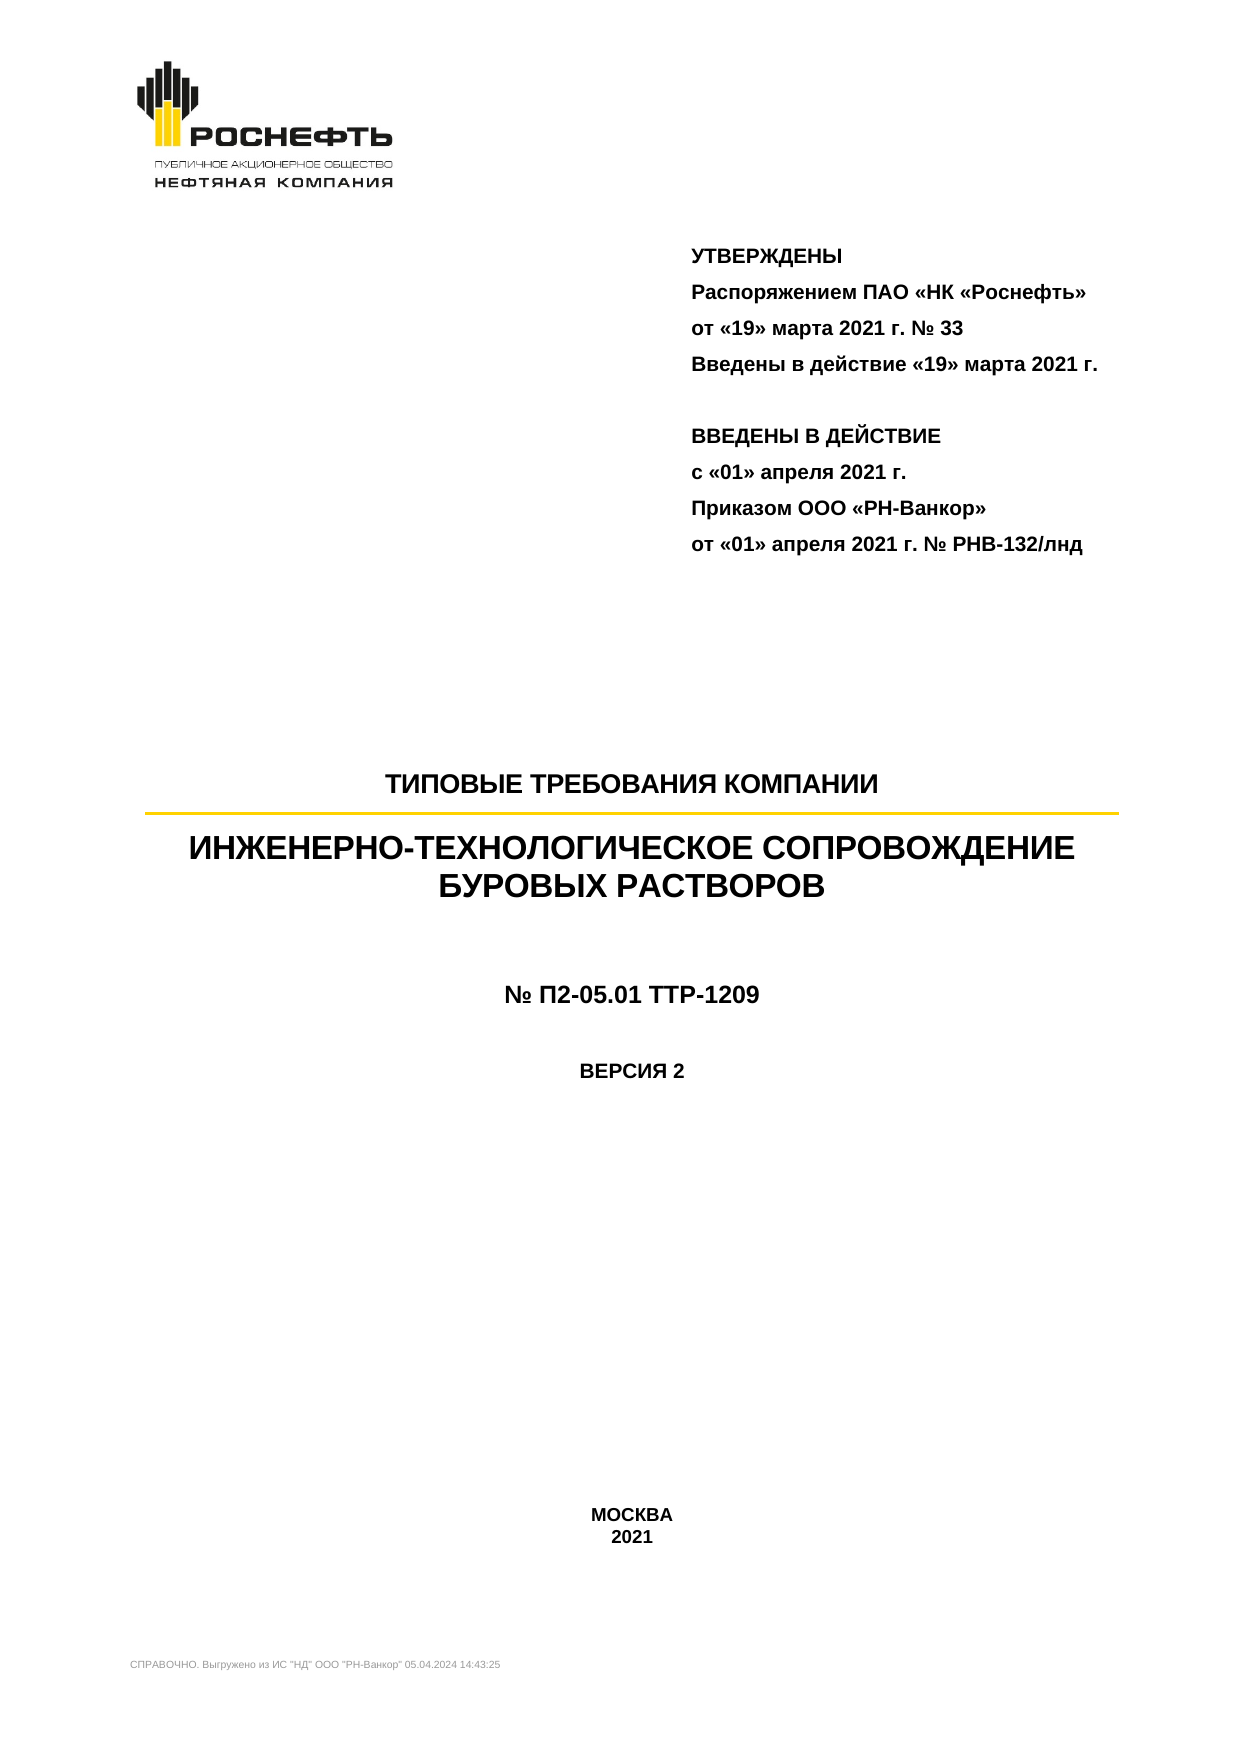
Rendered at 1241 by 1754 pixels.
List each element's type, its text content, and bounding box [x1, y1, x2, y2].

text от «19» марта 2021 г. № 33 [691, 316, 1134, 340]
text от «01» апреля 2021 г. № РНВ-132/лнд [691, 532, 1134, 556]
text Приказом ООО «РН-Ванкор» [130, 496, 1134, 519]
text ИНЖЕНЕРНО-ТЕХНОЛОГИЧЕСКОЕ СОПРОВОЖДЕНИЕ БУРОВЫХ РАСТВОРОВ [130, 828, 1134, 905]
picture [129, 53, 400, 195]
text Распоряжением ПАО «НК «Роснефть» [691, 280, 1134, 304]
text Введены в действие «19» марта 2021 г. [691, 352, 1134, 376]
text 2021 [130, 1526, 1134, 1547]
text № П2-05.01 ТТР-1209 [130, 980, 1134, 1008]
text с «01» апреля 2021 г. [691, 460, 1134, 484]
table_header ТИПОВЫЕ ТРЕБОВАНИЯ КОМПАНИИ [145, 769, 1119, 812]
text УТВЕРЖДЕНЫ [691, 244, 1134, 268]
text ВЕРСИЯ 2 [130, 1058, 1134, 1082]
text ВВЕДЕНЫ В ДЕЙСТВИЕ [691, 424, 1134, 448]
text МОСКВА [130, 1504, 1134, 1526]
